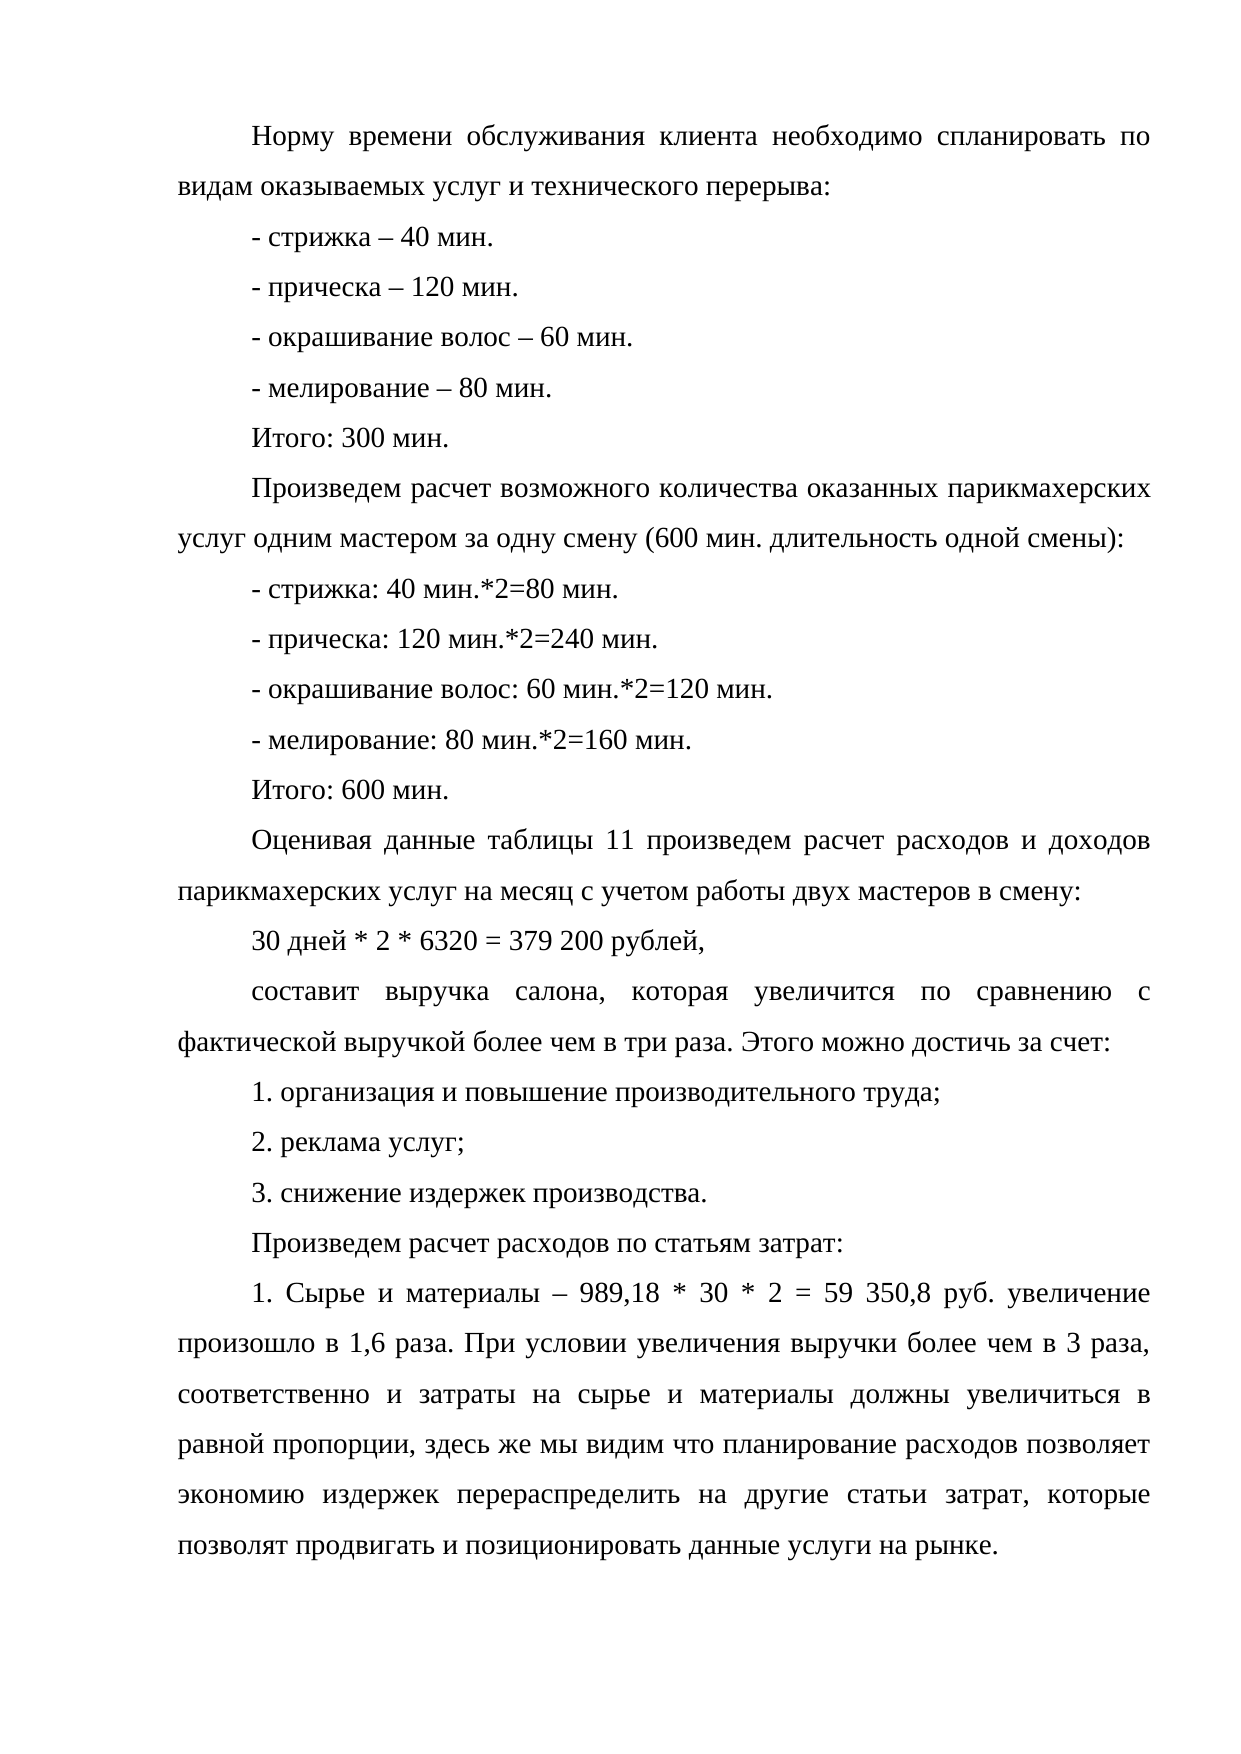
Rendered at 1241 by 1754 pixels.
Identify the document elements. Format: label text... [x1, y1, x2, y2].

text - прическа: 120 мин.*2=240 мин. [177, 621, 1152, 655]
text 30 дней * 2 * 6320 = 379 200 рублей, [177, 923, 1152, 957]
text 3. снижение издержек производства. [177, 1175, 1152, 1208]
text Итого: 600 мин. [177, 772, 1152, 806]
text - окрашивание волос – 60 мин. [177, 319, 1152, 353]
text - мелирование – 80 мин. [177, 370, 1152, 403]
text - стрижка – 40 мин. [177, 219, 1152, 252]
text Оценивая данные таблицы 11 произведем расчет расходов и доходов парикмахерских услуг на месяц с учетом работы двух мастеров в смену: [177, 822, 1152, 906]
text 1. организация и повышение производительного труда; [177, 1074, 1152, 1108]
text Итого: 300 мин. [177, 420, 1152, 453]
text - мелирование: 80 мин.*2=160 мин. [177, 722, 1152, 755]
text 1. Сырье и материалы – 989,18 * 30 * 2 = 59 350,8 руб. увеличение произошло в 1,6 раза. При условии увеличения выручки более чем в 3 раза, соответственно и затраты на сырье и материалы должны увеличиться в равной пропорции, здесь же мы видим что планирование расходов позволяет экономию издержек перераспределить на другие статьи затрат, которые позволят продвигать и позиционировать данные услуги на рынке. [177, 1275, 1152, 1560]
text - окрашивание волос: 60 мин.*2=120 мин. [177, 672, 1152, 705]
text составит выручка салона, которая увеличится по сравнению с фактической выручкой более чем в три раза. Этого можно достичь за счет: [177, 973, 1152, 1057]
text Произведем расчет возможного количества оказанных парикмахерских услуг одним мастером за одну смену (600 мин. длительность одной смены): [177, 470, 1152, 554]
text 2. реклама услуг; [177, 1124, 1152, 1158]
text Произведем расчет расходов по статьям затрат: [177, 1225, 1152, 1258]
text Норму времени обслуживания клиента необходимо спланировать по видам оказываемых услуг и технического перерыва: [177, 118, 1152, 202]
text - стрижка: 40 мин.*2=80 мин. [177, 571, 1152, 604]
text - прическа – 120 мин. [177, 269, 1152, 303]
